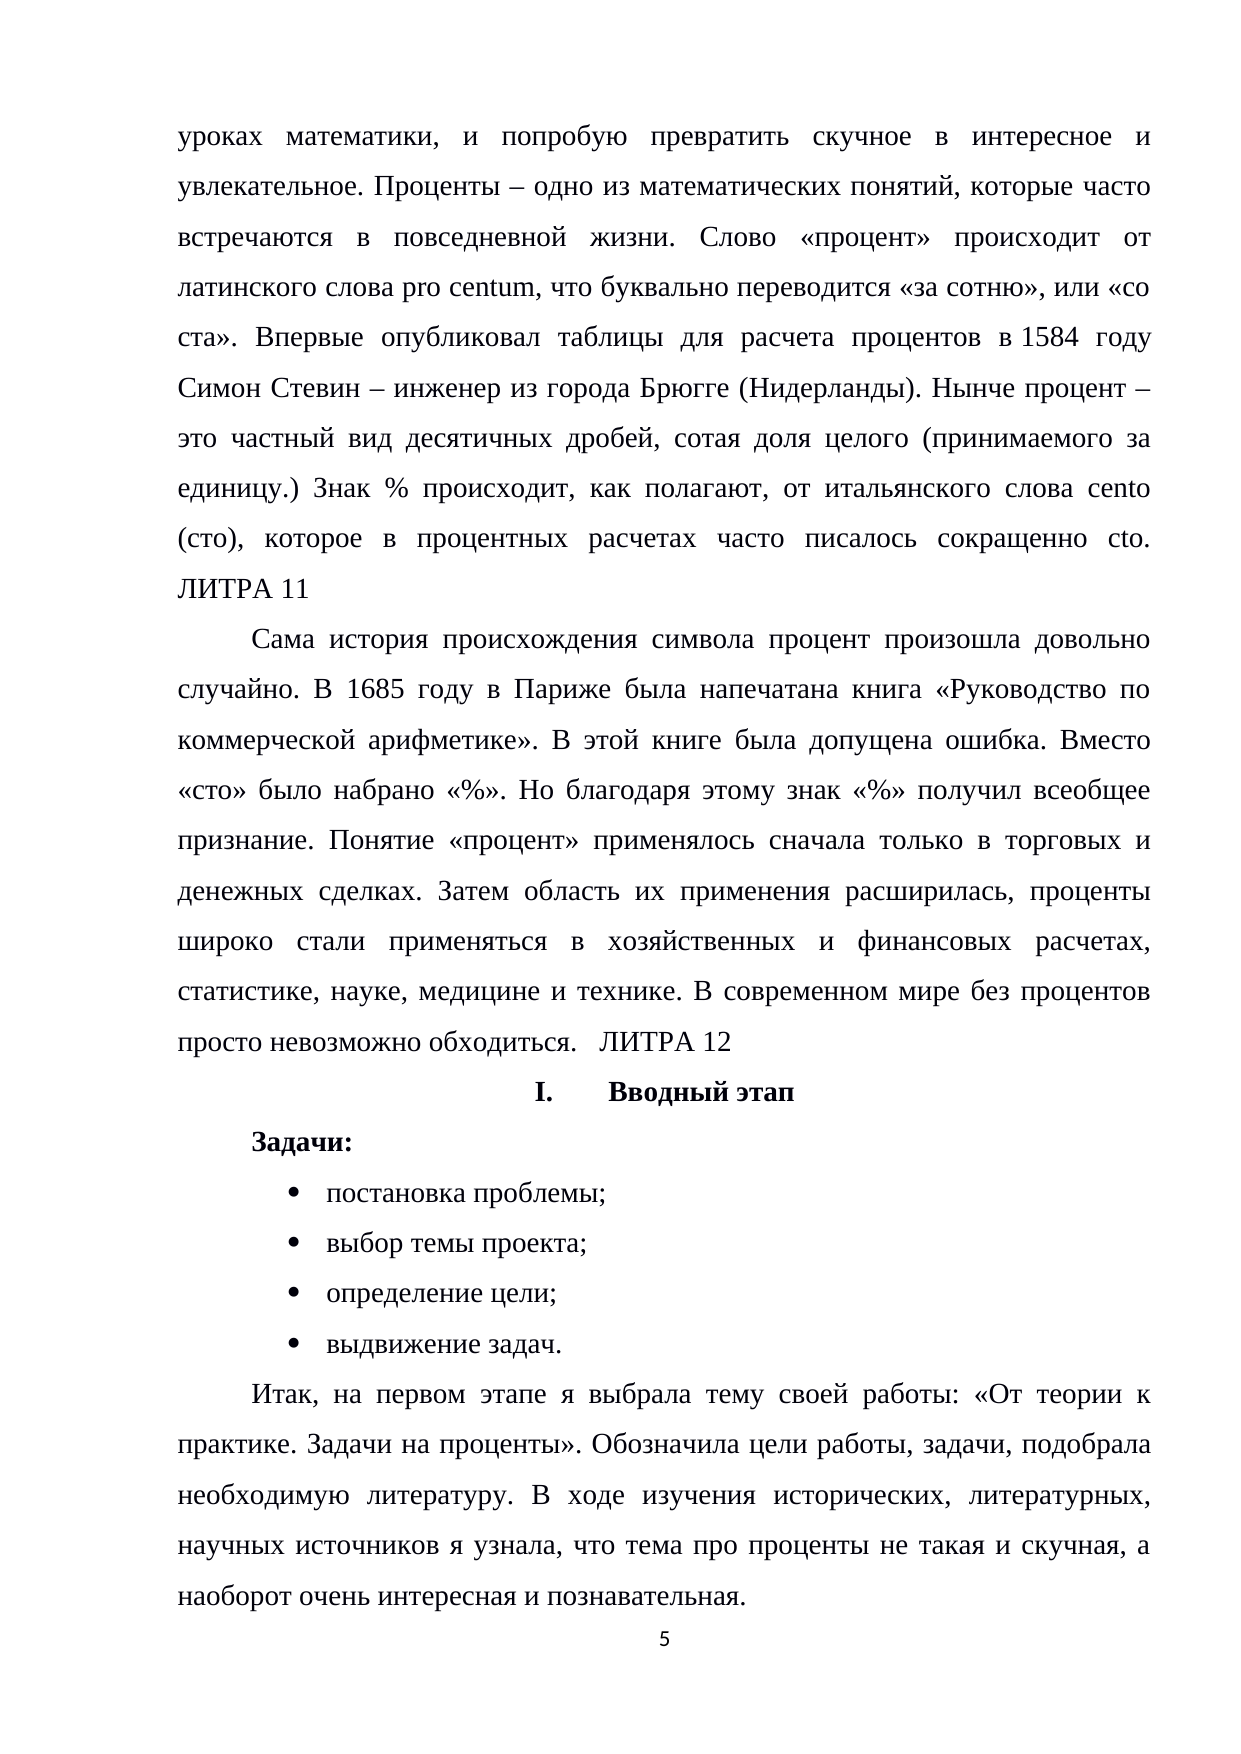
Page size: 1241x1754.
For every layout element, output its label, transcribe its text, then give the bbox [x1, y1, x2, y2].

list выдвижение задач. [288, 1326, 1152, 1359]
list выбор темы проекта; [288, 1225, 1152, 1259]
list Задачи: [177, 1124, 1152, 1158]
list постановка проблемы; [288, 1175, 1152, 1208]
list Сама история происхождения символа процент произошла довольно случайно. В 1685 году в Париже была напечатана книга «Руководство по коммерческой арифметике». В этой книге была допущена ошибка. Вместо «сто» было набрано «%». Но благодаря этому знак «%» получил всеобщее признание. Понятие «процент» применялось сначала только в торговых и денежных сделках. Затем область их применения расширилась, проценты широко стали применяться в хозяйственных и финансовых расчетах, статистике, науке, медицине и технике. В современном мире без процентов просто невозможно обходиться. ЛИТРА 12 [177, 621, 1152, 1057]
text Итак, на первом этапе я выбрала тему своей работы: «От теории к практике. Задачи на проценты». Обозначила цели работы, задачи, подобрала необходимую литературу. В ходе изучения исторических, литературных, научных источников я узнала, что тема про проценты не такая и скучная, а наоборот очень интересная и познавательная. [177, 1376, 1152, 1611]
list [177, 118, 1152, 604]
list Вводный этап [177, 1074, 1152, 1108]
list определение цели; [288, 1276, 1152, 1309]
